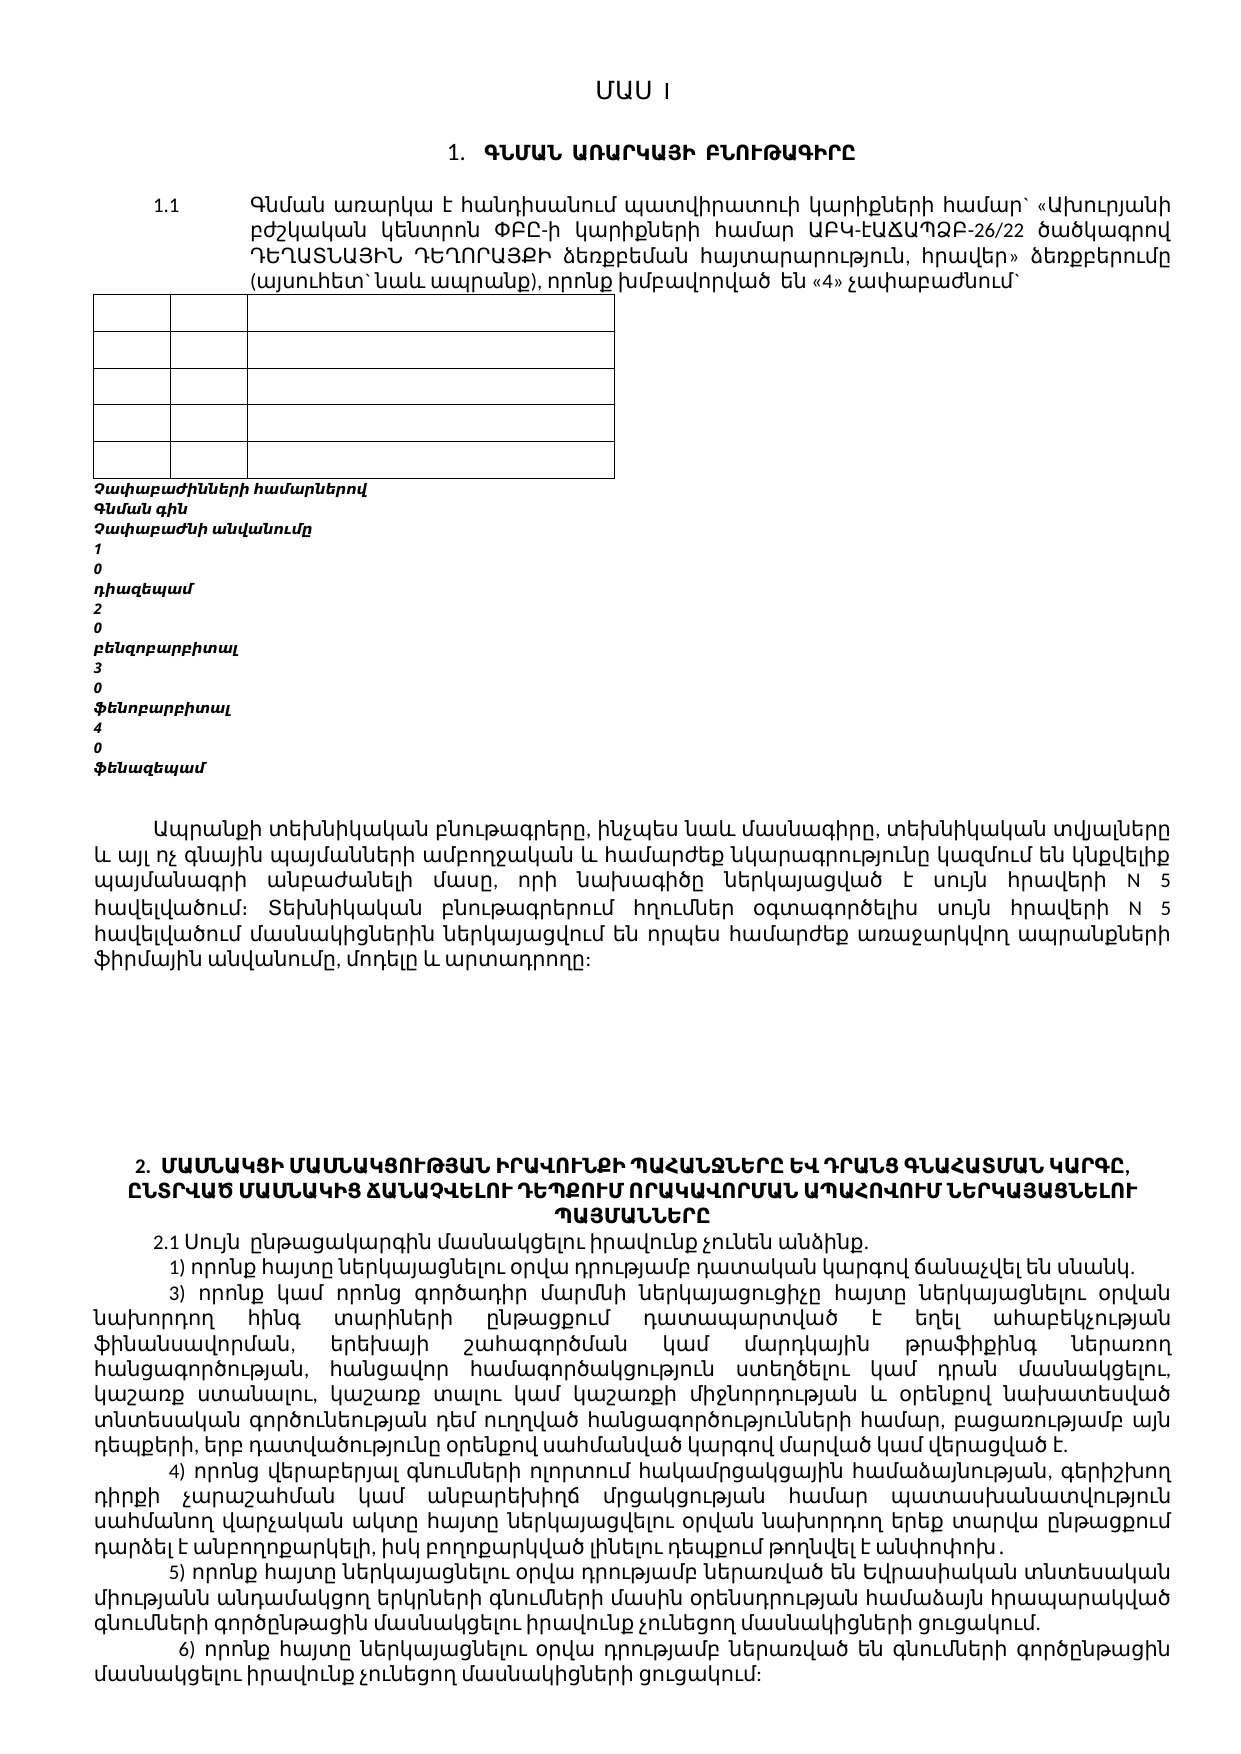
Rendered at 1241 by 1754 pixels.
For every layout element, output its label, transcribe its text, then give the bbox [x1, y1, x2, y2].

subtitle Գնման առարկա է հանդիսանում պատվիրատուի կարիքների համար` «Ախուրյանի բժշկական կենտրոն ՓԲԸ-ի կարիքների համար ԱԲԿ-էԱՃԱՊՁԲ-26/22 ծածկագրով ԴԵՂԱՏՆԱՅԻՆ ԴԵՂՈՐԱՅՔԻ ձեռքբեման հայտարարություն, հրավեր» ձեռքբերումը (այսուհետ` նաև ապրանք), որոնք խմբավորված են «4» չափաբաժնում` [153, 192, 1171, 294]
text Ապրանքի տեխնիկական բնութագրերը, ինչպես նաև մասնագիրը, տեխնիկական տվյալները և այլ ոչ գնային պայմանների ամբողջական և համարժեք նկարագրությունը կազմում են կնքվելիք պայմանագրի անբաժանելի մասը, որի նախագիծը ներկայացված է սույն հրավերի N 5 հավելվածում։ Տեխնիկական բնութագրերում հղումներ օգտագործելիս սույն հրավերի N 5 հավելվածում մասնակիցներին ներկայացվում են որպես համարժեք առաջարկվող ապրանքների ֆիրմային անվանումը, մոդելը և արտադրողը: [94, 816, 1171, 972]
text ՄԱՍ I [94, 75, 1171, 106]
list ԳՆՄԱՆ ԱՌԱՐԿԱՅԻ ԲՆՈՒԹԱԳԻՐԸ [131, 136, 1171, 167]
text 6) որոնք հայտը ներկայացնելու օրվա դրությամբ ներառված են գնումների գործընթացին մասնակցելու իրավունք չունեցող մասնակիցների ցուցակում: [94, 1636, 1171, 1687]
text 4) որոնց վերաբերյալ գնումների ոլորտում հակամրցակցային համաձայնության, գերիշխող դիրքի չարաշահման կամ անբարեխիղճ մրցակցության համար պատասխանատվություն սահմանող վարչական ակտը հայտը ներկայացվելու օրվան նախորդող երեք տարվա ընթացքում դարձել է անբողոքարկելի, իսկ բողոքարկված լինելու դեպքում թողնվել է անփոփոխ․ [94, 1458, 1171, 1559]
text 2.1 Սույն ընթացակարգին մասնակցելու իրավունք չունեն անձինք. [94, 1229, 1171, 1254]
text 2. ՄԱՍՆԱԿՑԻ ՄԱՍՆԱԿՑՈՒԹՅԱՆ ԻՐԱՎՈՒՆՔԻ ՊԱՀԱՆՋՆԵՐԸ ԵՎ ԴՐԱՆՑ ԳՆԱՀԱՏՄԱՆ ԿԱՐԳԸ, ԸՆՏՐՎԱԾ ՄԱՍՆԱԿԻՑ ՃԱՆԱՉՎԵԼՈՒ ԴԵՊՔՈՒՄ ՈՐԱԿԱՎՈՐՄԱՆ ԱՊԱՀՈՎՈՒՄ ՆԵՐԿԱՅԱՑՆԵԼՈՒ ՊԱՅՄԱՆՆԵՐԸ [94, 1153, 1171, 1229]
text 1) որոնք հայտը ներկայացնելու օրվա դրությամբ դատական կարգով ճանաչվել են սնանկ. [94, 1254, 1171, 1280]
text 5) որոնք հայտը ներկայացնելու օրվա դրությամբ ներառված են Եվրասիական տնտեսական միությանն անդամակցող երկրների գնումների մասին օրենսդրության համաձայն հրապարակված գնումների գործընթացին մասնակցելու իրավունք չունեցող մասնակիցների ցուցակում. [94, 1559, 1171, 1636]
text 3) որոնք կամ որոնց գործադիր մարմնի ներկայացուցիչը հայտը ներկայացնելու օրվան նախորդող հինգ տարիների ընթացքում դատապարտված է եղել ահաբեկչության ֆինանսավորման, երեխայի շահագործման կամ մարդկային թրաֆիքինգ ներառող հանցագործության, հանցավոր համագործակցություն ստեղծելու կամ դրան մասնակցելու, կաշառք ստանալու, կաշառք տալու կամ կաշառքի միջնորդության և օրենքով նախատեսված տնտեսական գործունեության դեմ ուղղված հանցագործությունների համար, բացառությամբ այն դեպքերի, երբ դատվածությունը օրենքով սահմանված կարգով մարված կամ վերացված է. [94, 1280, 1171, 1458]
